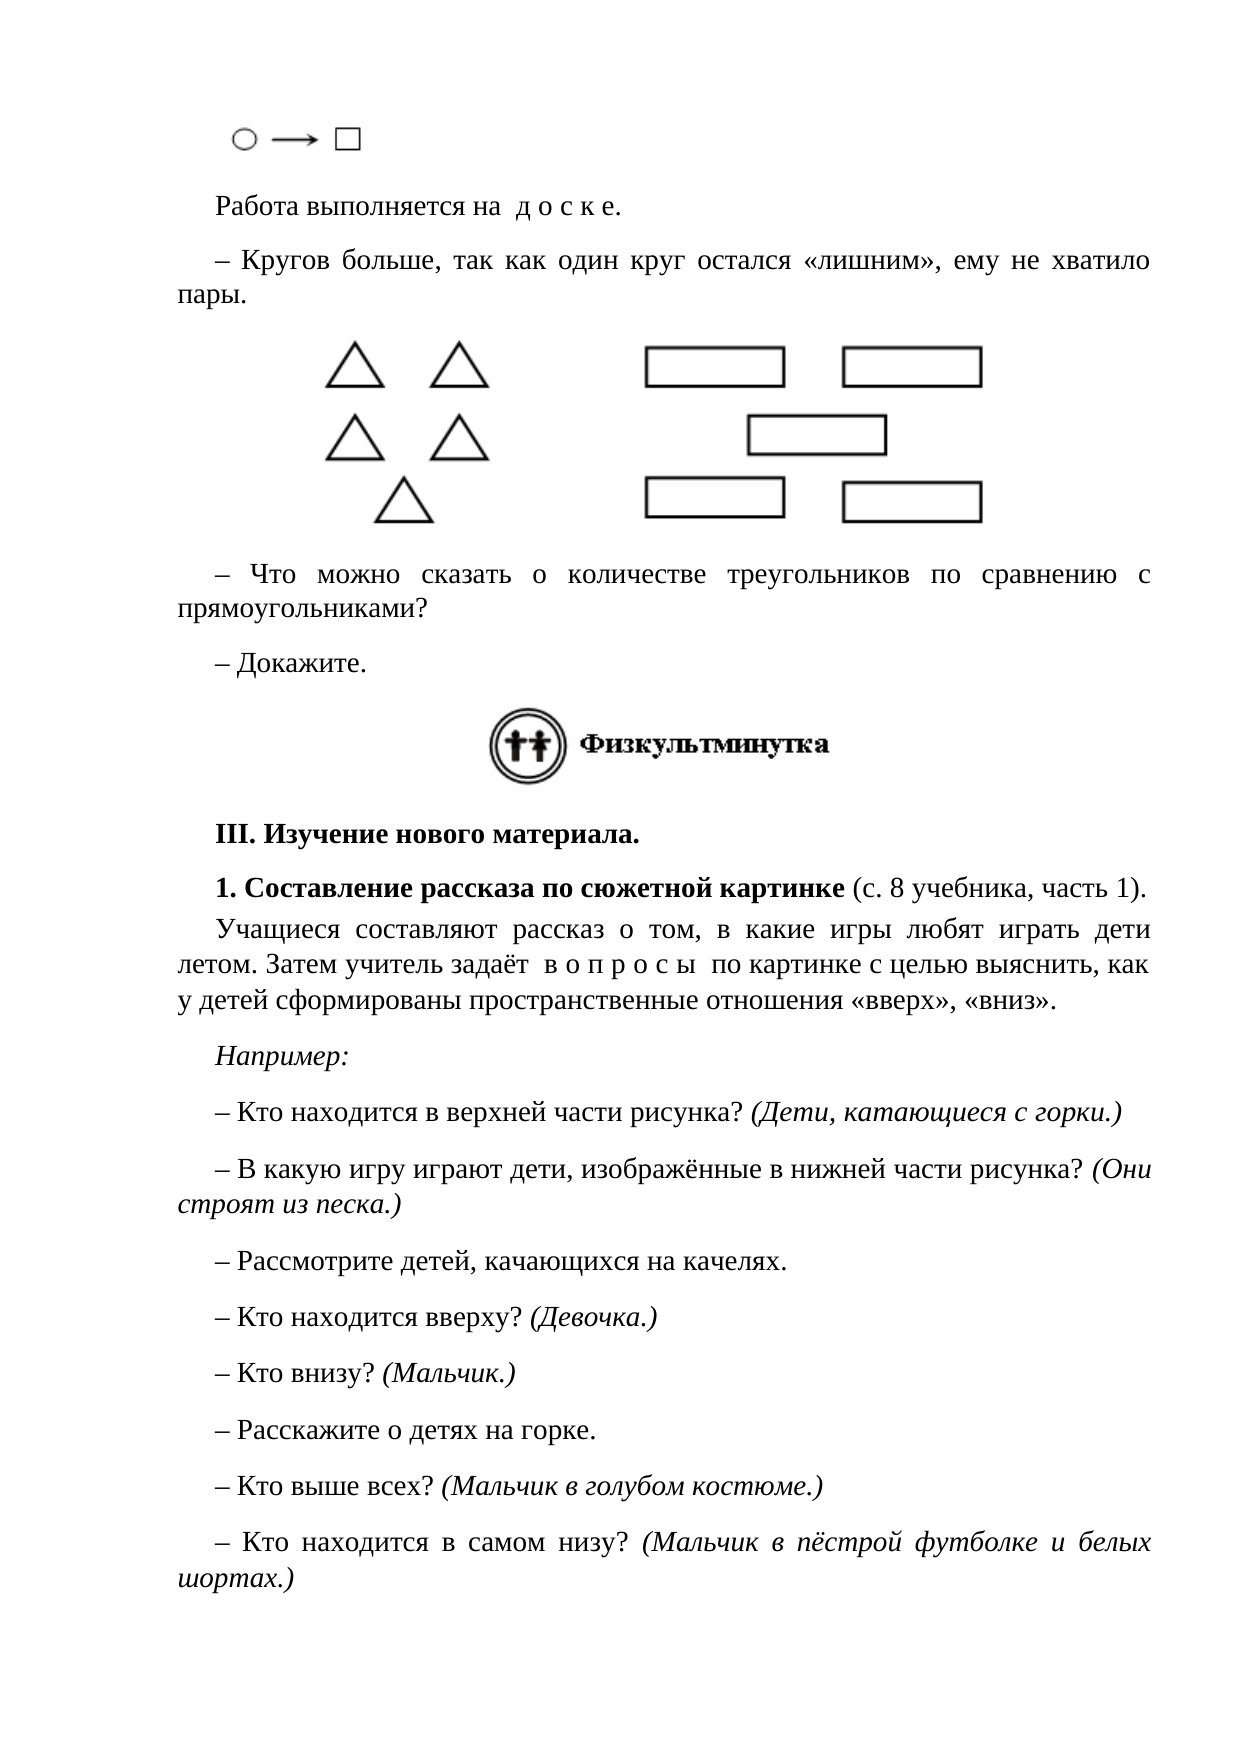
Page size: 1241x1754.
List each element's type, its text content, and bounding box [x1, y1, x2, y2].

text – Расскажите о детях на горке. [177, 1412, 1152, 1445]
text Работа выполняется на д о с к е. [177, 188, 1152, 221]
text – Кто внизу? (мальчик.) [177, 1355, 1152, 1389]
text – Кто находится в самом низу? (Мальчик в пёстрой футболке и белых шортах.) [177, 1524, 1152, 1593]
picture [214, 118, 385, 167]
text – Что можно сказать о количестве треугольников по сравнению с прямоугольниками? [177, 557, 1152, 624]
text – Кто выше всех? (Мальчик в голубом костюме.) [177, 1468, 1152, 1502]
text – Кто находится в верхней части рисунка? (Дети, катающиеся с горки.) [177, 1094, 1152, 1128]
picture [451, 699, 878, 796]
text – Докажите. [177, 645, 1152, 679]
text – В какую игру играют дети, изображённые в нижней части рисунка? (Они строят из песка.) [177, 1151, 1152, 1220]
text – Кругов больше, так как один круг остался «лишним», ему не хватило пары. [177, 242, 1152, 310]
text – Рассмотрите детей, качающихся на качелях. [177, 1243, 1152, 1276]
text III. Изучение нового материала. [177, 816, 1152, 849]
text 1. Составление рассказа по сюжетной картинке (с. 8 учебника, часть 1). [177, 871, 1152, 904]
picture [321, 330, 1008, 536]
text – Кто находится вверху? (Девочка.) [177, 1299, 1152, 1333]
text Например: [177, 1038, 1152, 1072]
text Учащиеся составляют рассказ о том, в какие игры любят играть дети летом. Затем учитель задаёт в о п р о с ы по картинке с целью выяснить, как у детей сформированы пространственные отношения «вверх», «вниз». [177, 911, 1152, 1015]
